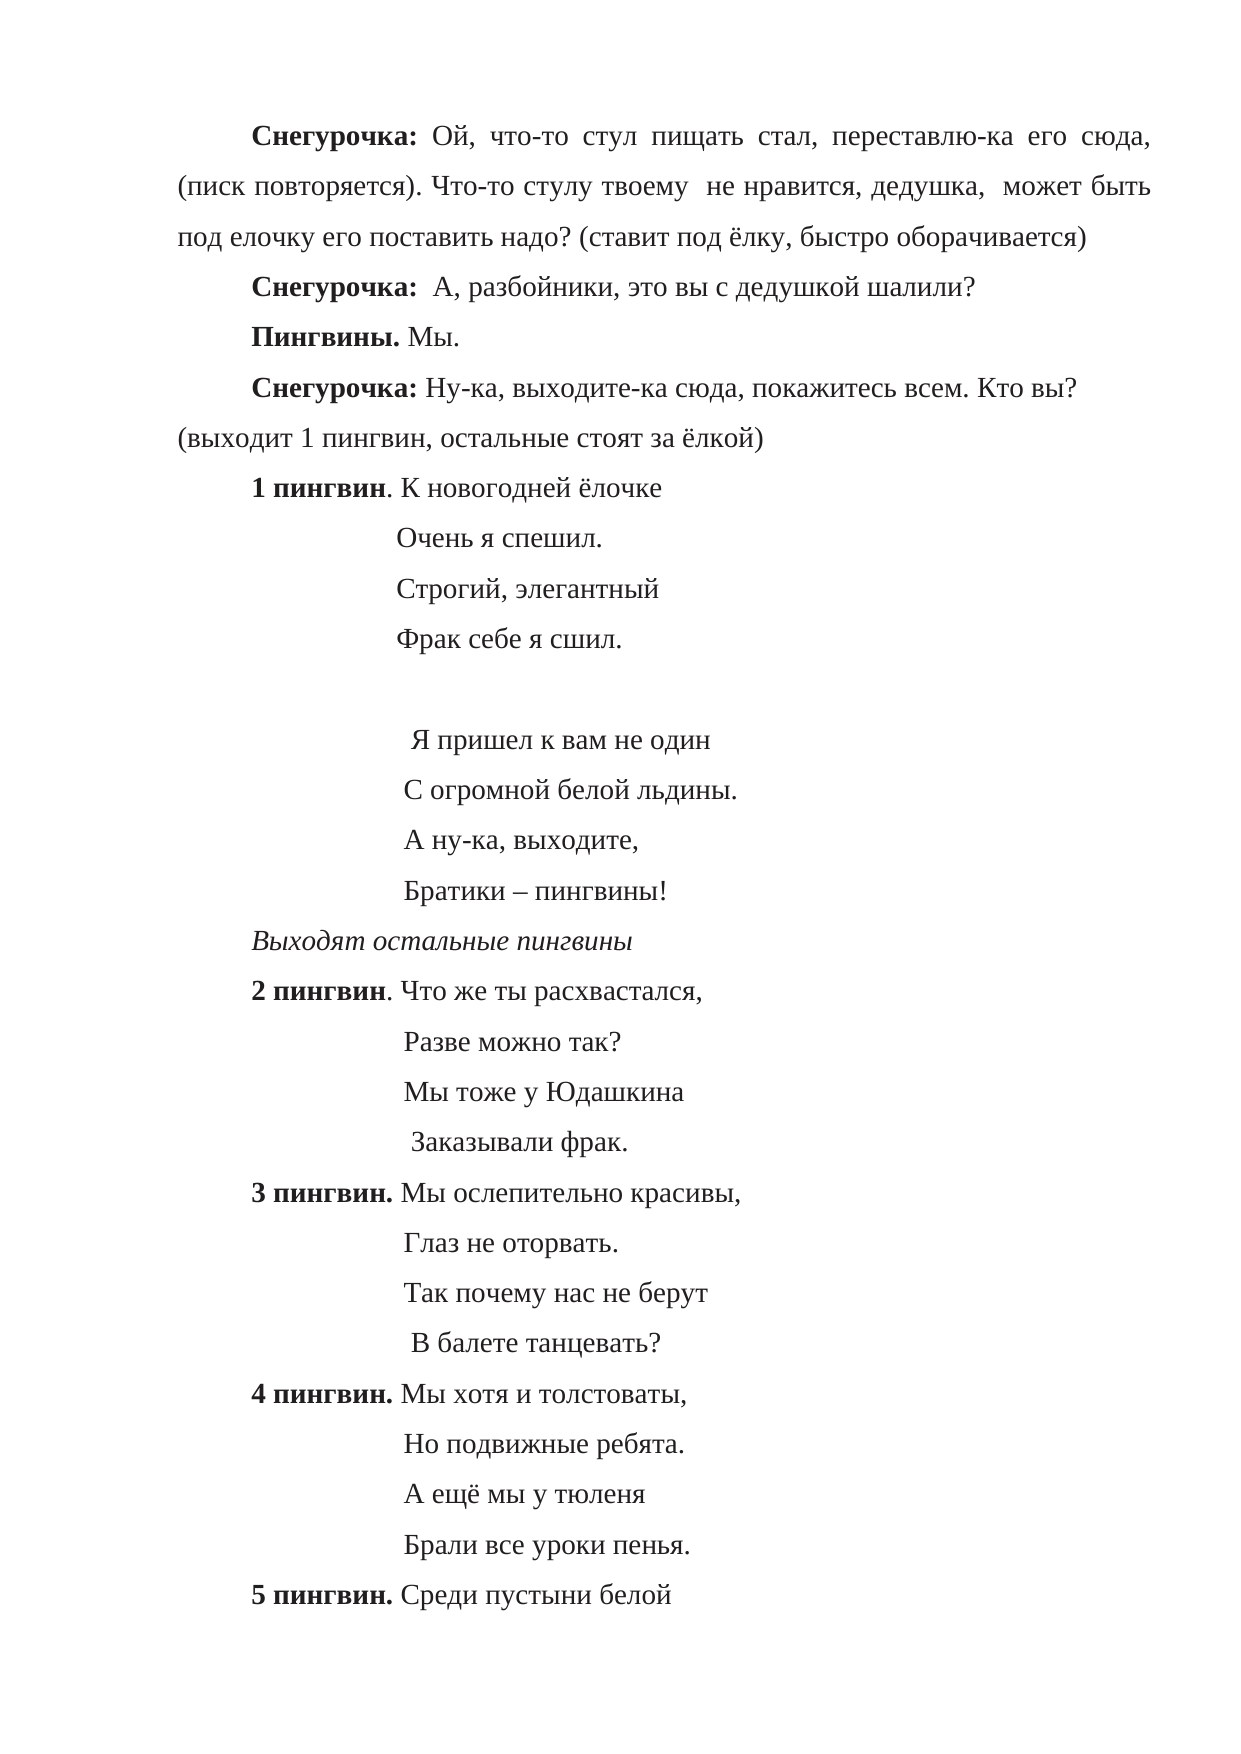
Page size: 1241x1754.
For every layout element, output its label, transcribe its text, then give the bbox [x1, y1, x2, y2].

text 5 пингвин. Среди пустыни белой [177, 1577, 1152, 1611]
text В балете танцевать? [177, 1326, 1152, 1359]
text А ну-ка, выходите, [177, 822, 1152, 856]
text Пингвины. Мы. [177, 319, 1152, 353]
text 3 пингвин. Мы ослепительно красивы, [177, 1175, 1152, 1208]
text Очень я спешил. [177, 521, 1152, 554]
text Заказывали фрак. [177, 1124, 1152, 1158]
text 1 пингвин. К новогодней ёлочке [177, 470, 1152, 504]
text 2 пингвин. Что же ты расхвастался, [177, 973, 1152, 1007]
text Фрак себе я сшил. [177, 621, 1152, 655]
text С огромной белой льдины. [177, 772, 1152, 806]
text А ещё мы у тюленя [177, 1477, 1152, 1510]
text (выходит 1 пингвин, остальные стоят за ёлкой) [177, 420, 1152, 453]
text Мы тоже у Юдашкина [177, 1074, 1152, 1108]
text Снегурочка: А, разбойники, это вы с дедушкой шалили? [177, 269, 1152, 303]
text Но подвижные ребята. [177, 1426, 1152, 1460]
text Разве можно так? [177, 1024, 1152, 1057]
text Глаз не оторвать. [177, 1225, 1152, 1258]
text Строгий, элегантный [177, 571, 1152, 604]
text Брали все уроки пенья. [177, 1527, 1152, 1560]
text Снегурочка: Ой, что-то стул пищать стал, переставлю-ка его сюда, (писк повторяется). Что-то стулу твоему не нравится, дедушка, может быть под елочку его поставить надо? (ставит под ёлку, быстро оборачивается) [177, 118, 1152, 252]
text 4 пингвин. Мы хотя и толстоваты, [177, 1376, 1152, 1409]
text Братики – пингвины! [177, 873, 1152, 906]
text Я пришел к вам не один [177, 722, 1152, 755]
text Выходят остальные пингвины [177, 923, 1152, 957]
text Так почему нас не берут [177, 1275, 1152, 1309]
text Снегурочка: Ну-ка, выходите-ка сюда, покажитесь всем. Кто вы? [177, 370, 1152, 403]
